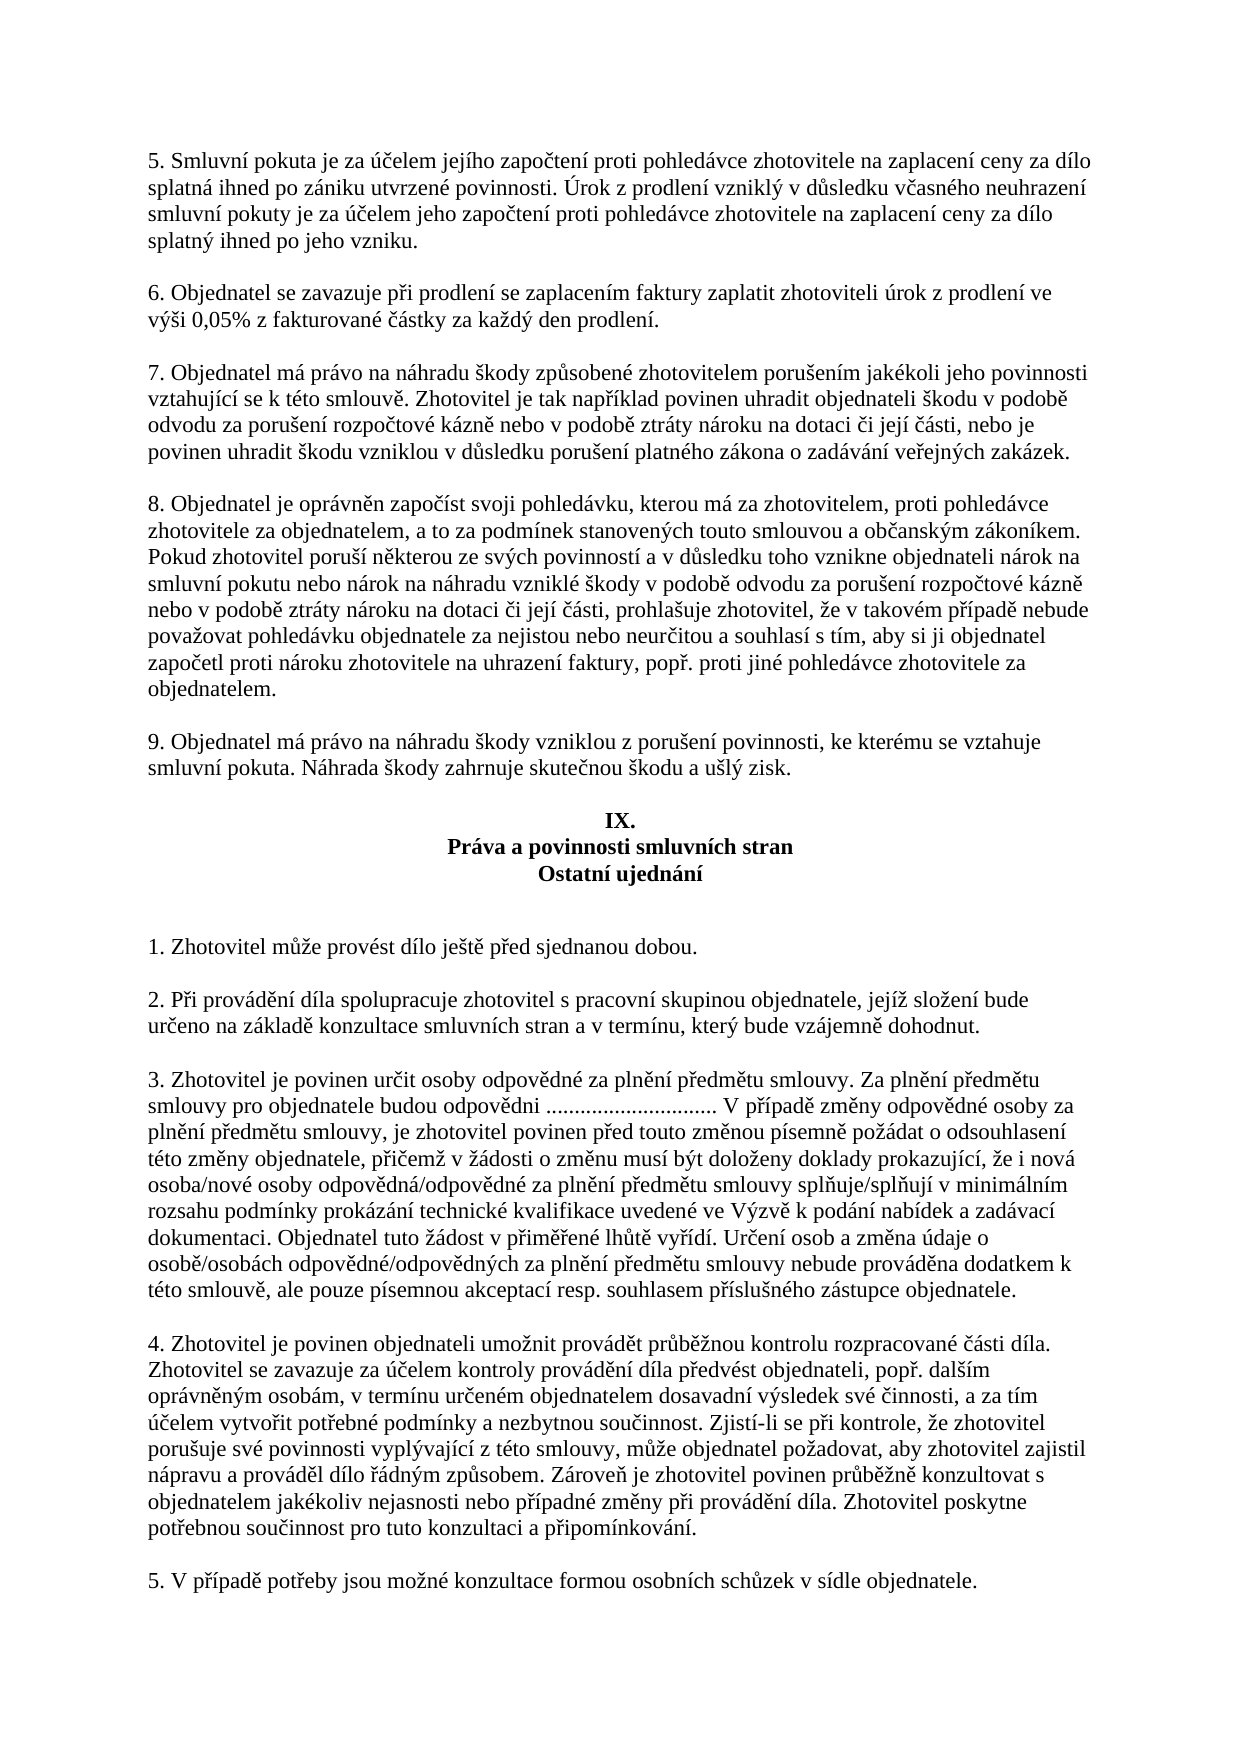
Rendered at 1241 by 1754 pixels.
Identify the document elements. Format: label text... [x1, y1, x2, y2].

text Ostatní ujednání [148, 859, 1093, 886]
text 7. Objednatel má právo na náhradu škody způsobené zhotovitelem porušením jakékoli jeho povinnosti vztahující se k této smlouvě. Zhotovitel je tak například povinen uhradit objednateli škodu v podobě odvodu za porušení rozpočtové kázně nebo v podobě ztráty nároku na dotaci či její části, nebo je povinen uhradit škodu vzniklou v důsledku porušení platného zákona o zadávání veřejných zakázek. [148, 359, 1093, 464]
text 4. Zhotovitel je povinen objednateli umožnit provádět průběžnou kontrolu rozpracované části díla. Zhotovitel se zavazuje za účelem kontroly provádění díla předvést objednateli, popř. dalším oprávněným osobám, v termínu určeném objednatelem dosavadní výsledek své činnosti, a za tím účelem vytvořit potřebné podmínky a nezbytnou součinnost. Zjistí-li se při kontrole, že zhotovitel porušuje své povinnosti vyplývající z této smlouvy, může objednatel požadovat, aby zhotovitel zajistil nápravu a prováděl dílo řádným způsobem. Zároveň je zhotovitel povinen průběžně konzultovat s objednatelem jakékoliv nejasnosti nebo případné změny při provádění díla. Zhotovitel poskytne potřebnou součinnost pro tuto konzultaci a připomínkování. [148, 1329, 1093, 1540]
text 6. Objednatel se zavazuje při prodlení se zaplacením faktury zaplatit zhotoviteli úrok z prodlení ve výši 0,05% z fakturované částky za každý den prodlení. [148, 279, 1093, 332]
text 5. Smluvní pokuta je za účelem jejího započtení proti pohledávce zhotovitele na zaplacení ceny za dílo splatná ihned po zániku utvrzené povinnosti. Úrok z prodlení vzniklý v důsledku včasného neuhrazení smluvní pokuty je za účelem jeho započtení proti pohledávce zhotovitele na zaplacení ceny za dílo splatný ihned po jeho vzniku. [148, 148, 1093, 253]
text 3. Zhotovitel je povinen určit osoby odpovědné za plnění předmětu smlouvy. Za plnění předmětu smlouvy pro objednatele budou odpovědni .............................. V případě změny odpovědné osoby za plnění předmětu smlouvy, je zhotovitel povinen před touto změnou písemně požádat o odsouhlasení této změny objednatele, přičemž v žádosti o změnu musí být doloženy doklady prokazující, že i nová osoba/nové osoby odpovědná/odpovědné za plnění předmětu smlouvy splňuje/splňují v minimálním rozsahu podmínky prokázání technické kvalifikace uvedené ve Výzvě k podání nabídek a zadávací dokumentaci. Objednatel tuto žádost v přiměřené lhůtě vyřídí. Určení osob a změna údaje o osobě/osobách odpovědné/odpovědných za plnění předmětu smlouvy nebude prováděna dodatkem k této smlouvě, ale pouze písemnou akceptací resp. souhlasem příslušného zástupce objednatele. [148, 1066, 1093, 1303]
text IX. [148, 807, 1093, 833]
text 8. Objednatel je oprávněn započíst svoji pohledávku, kterou má za zhotovitelem, proti pohledávce zhotovitele za objednatelem, a to za podmínek stanovených touto smlouvou a občanským zákoníkem. Pokud zhotovitel poruší některou ze svých povinností a v důsledku toho vznikne objednateli nárok na smluvní pokutu nebo nárok na náhradu vzniklé škody v podobě odvodu za porušení rozpočtové kázně nebo v podobě ztráty nároku na dotaci či její části, prohlašuje zhotovitel, že v takovém případě nebude považovat pohledávku objednatele za nejistou nebo neurčitou a souhlasí s tím, aby si ji objednatel započetl proti nároku zhotovitele na uhrazení faktury, popř. proti jiné pohledávce zhotovitele za objednatelem. [148, 491, 1093, 701]
text 5. V případě potřeby jsou možné konzultace formou osobních schůzek v sídle objednatele. [148, 1567, 1093, 1593]
text Práva a povinnosti smluvních stran [148, 833, 1093, 859]
text 1. Zhotovitel může provést dílo ještě před sjednanou dobou. [148, 933, 1093, 960]
text 9. Objednatel má právo na náhradu škody vzniklou z porušení povinnosti, ke kterému se vztahuje smluvní pokuta. Náhrada škody zahrnuje skutečnou škodu a ušlý zisk. [148, 728, 1093, 781]
text 2. Při provádění díla spolupracuje zhotovitel s pracovní skupinou objednatele, jejíž složení bude určeno na základě konzultace smluvních stran a v termínu, který bude vzájemně dohodnut. [148, 986, 1093, 1039]
